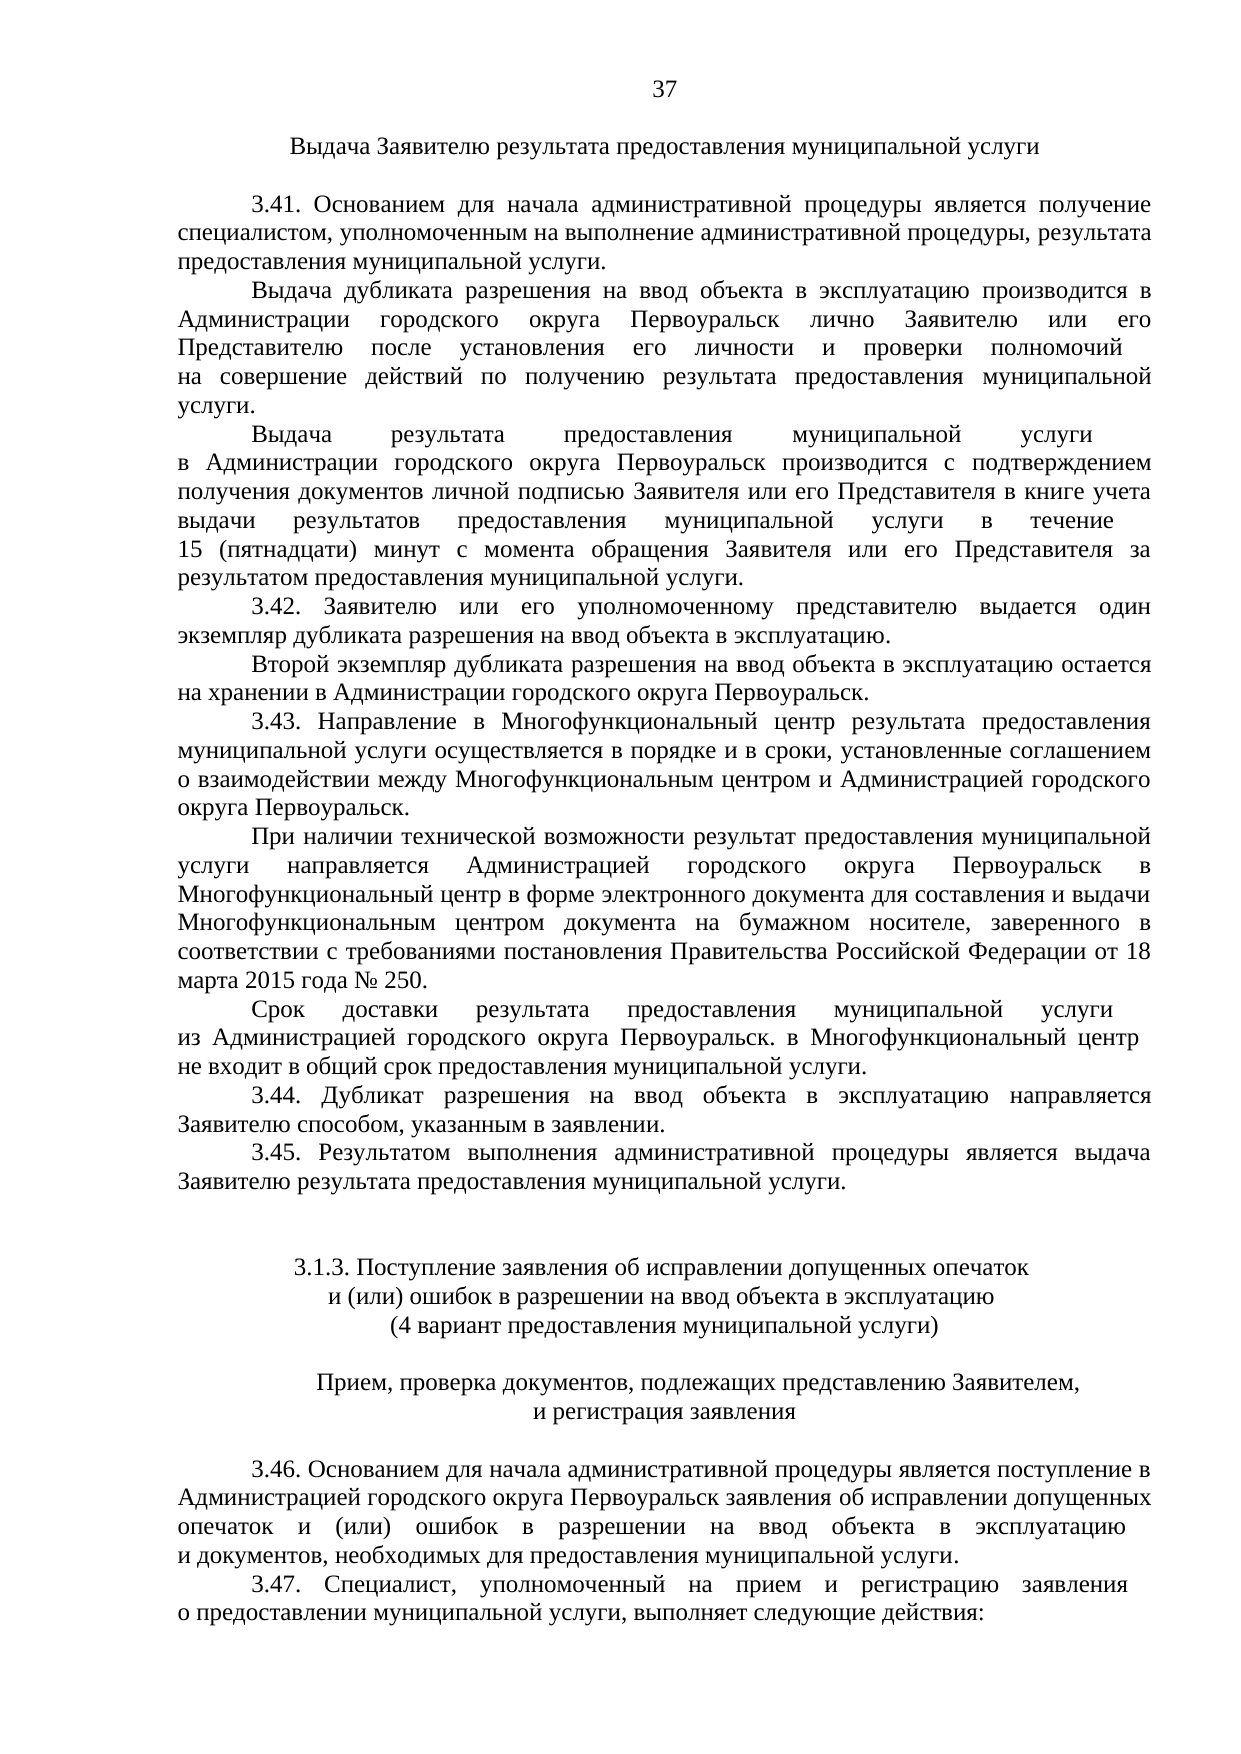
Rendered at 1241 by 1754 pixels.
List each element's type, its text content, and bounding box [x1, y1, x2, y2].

text Выдача Заявителю результата предоставления муниципальной услуги [177, 131, 1152, 160]
text Выдача дубликата разрешения на ввод объекта в эксплуатацию производится в Администрации городского округа Первоуральск лично Заявителю или его Представителю после установления его личности и проверки полномочий на совершение действий по получению результата предоставления муниципальной услуги. [177, 275, 1152, 419]
text 3.41. Основанием для начала административной процедуры является получение специалистом, уполномоченным на выполнение административной процедуры, результата предоставления муниципальной услуги. [177, 189, 1152, 275]
text При наличии технической возможности результат предоставления муниципальной услуги направляется Администрацией городского округа Первоуральск в Многофункциональный центр в форме электронного документа для составления и выдачи Многофункциональным центром документа на бумажном носителе, заверенного в соответствии с требованиями постановления Правительства Российской Федерации от 18 марта 2015 года № 250. [177, 821, 1152, 994]
text Прием, проверка документов, подлежащих представлению Заявителем, и регистрация заявления [177, 1367, 1152, 1425]
text 3.1.3. Поступление заявления об исправлении допущенных опечаток и (или) ошибок в разрешении на ввод объекта в эксплуатацию (4 вариант предоставления муниципальной услуги) [177, 1252, 1152, 1339]
text 3.42. Заявителю или его уполномоченному представителю выдается один экземпляр дубликата разрешения на ввод объекта в эксплуатацию. [177, 591, 1152, 649]
text 3.44. Дубликат разрешения на ввод объекта в эксплуатацию направляется Заявителю способом, указанным в заявлении. [177, 1080, 1152, 1137]
text 3.43. Направление в Многофункциональный центр результата предоставления муниципальной услуги осуществляется в порядке и в сроки, установленные соглашением о взаимодействии между Многофункциональным центром и Администрацией городского округа Первоуральск. [177, 706, 1152, 821]
text 3.47. Специалист, уполномоченный на прием и регистрацию заявления о предоставлении муниципальной услуги, выполняет следующие действия: [177, 1569, 1152, 1626]
text 3.46. Основанием для начала административной процедуры является поступление в Администрацией городского округа Первоуральск заявления об исправлении допущенных опечаток и (или) ошибок в разрешении на ввод объекта в эксплуатацию и документов, необходимых для предоставления муниципальной услуги. [177, 1454, 1152, 1569]
text 3.45. Результатом выполнения административной процедуры является выдача Заявителю результата предоставления муниципальной услуги. [177, 1137, 1152, 1195]
text Срок доставки результата предоставления муниципальной услуги из Администрацией городского округа Первоуральск. в Многофункциональный центр не входит в общий срок предоставления муниципальной услуги. [177, 994, 1152, 1080]
text Второй экземпляр дубликата разрешения на ввод объекта в эксплуатацию остается на хранении в Администрации городского округа Первоуральск. [177, 649, 1152, 706]
text Выдача результата предоставления муниципальной услуги в Администрации городского округа Первоуральск производится с подтверждением получения документов личной подписью Заявителя или его Представителя в книге учета выдачи результатов предоставления муниципальной услуги в течение 15 (пятнадцати) минут с момента обращения Заявителя или его Представителя за результатом предоставления муниципальной услуги. [177, 419, 1152, 591]
